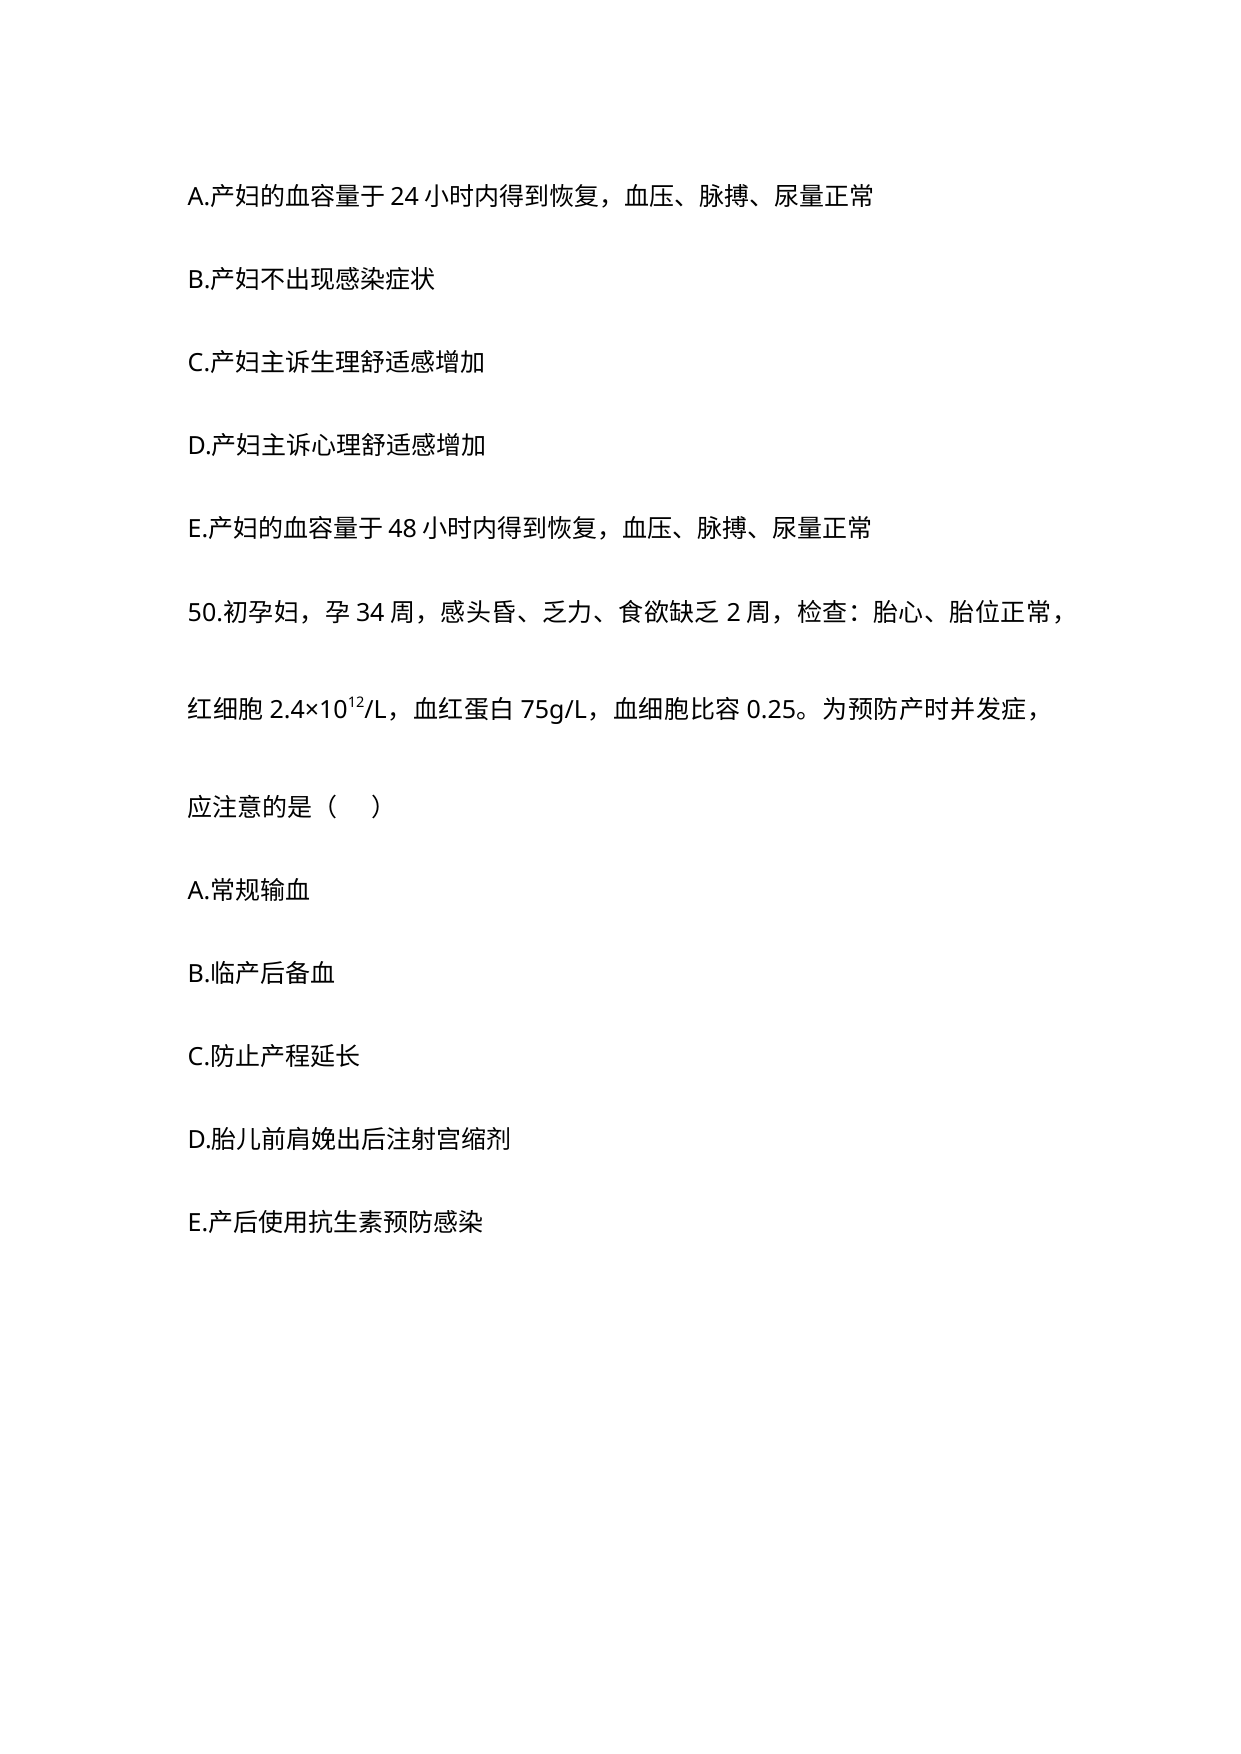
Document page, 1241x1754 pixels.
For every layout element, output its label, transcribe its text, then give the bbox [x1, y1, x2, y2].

text E.产后使用抗生素预防感染 [187, 1188, 1053, 1253]
text A.产妇的血容量于24小时内得到恢复，血压、脉搏、尿量正常 [187, 162, 1053, 227]
text 50.初孕妇，孕34周，感头昏、乏力、食欲缺乏2周，检查：胎心、胎位正常，红细胞2.4×1012/L，血红蛋白75g/L，血细胞比容0.25。为预防产时并发症，应注意的是（ ） [187, 578, 1053, 838]
text B.产妇不出现感染症状 [187, 245, 1053, 310]
text A.常规输血 [187, 856, 1053, 921]
text B.临产后备血 [187, 939, 1053, 1004]
text E.产妇的血容量于48小时内得到恢复，血压、脉搏、尿量正常 [187, 494, 1053, 559]
text D.胎儿前肩娩出后注射宫缩剂 [187, 1105, 1053, 1170]
text C.防止产程延长 [187, 1022, 1053, 1087]
text D.产妇主诉心理舒适感增加 [187, 411, 1053, 476]
text C.产妇主诉生理舒适感增加 [187, 328, 1053, 393]
